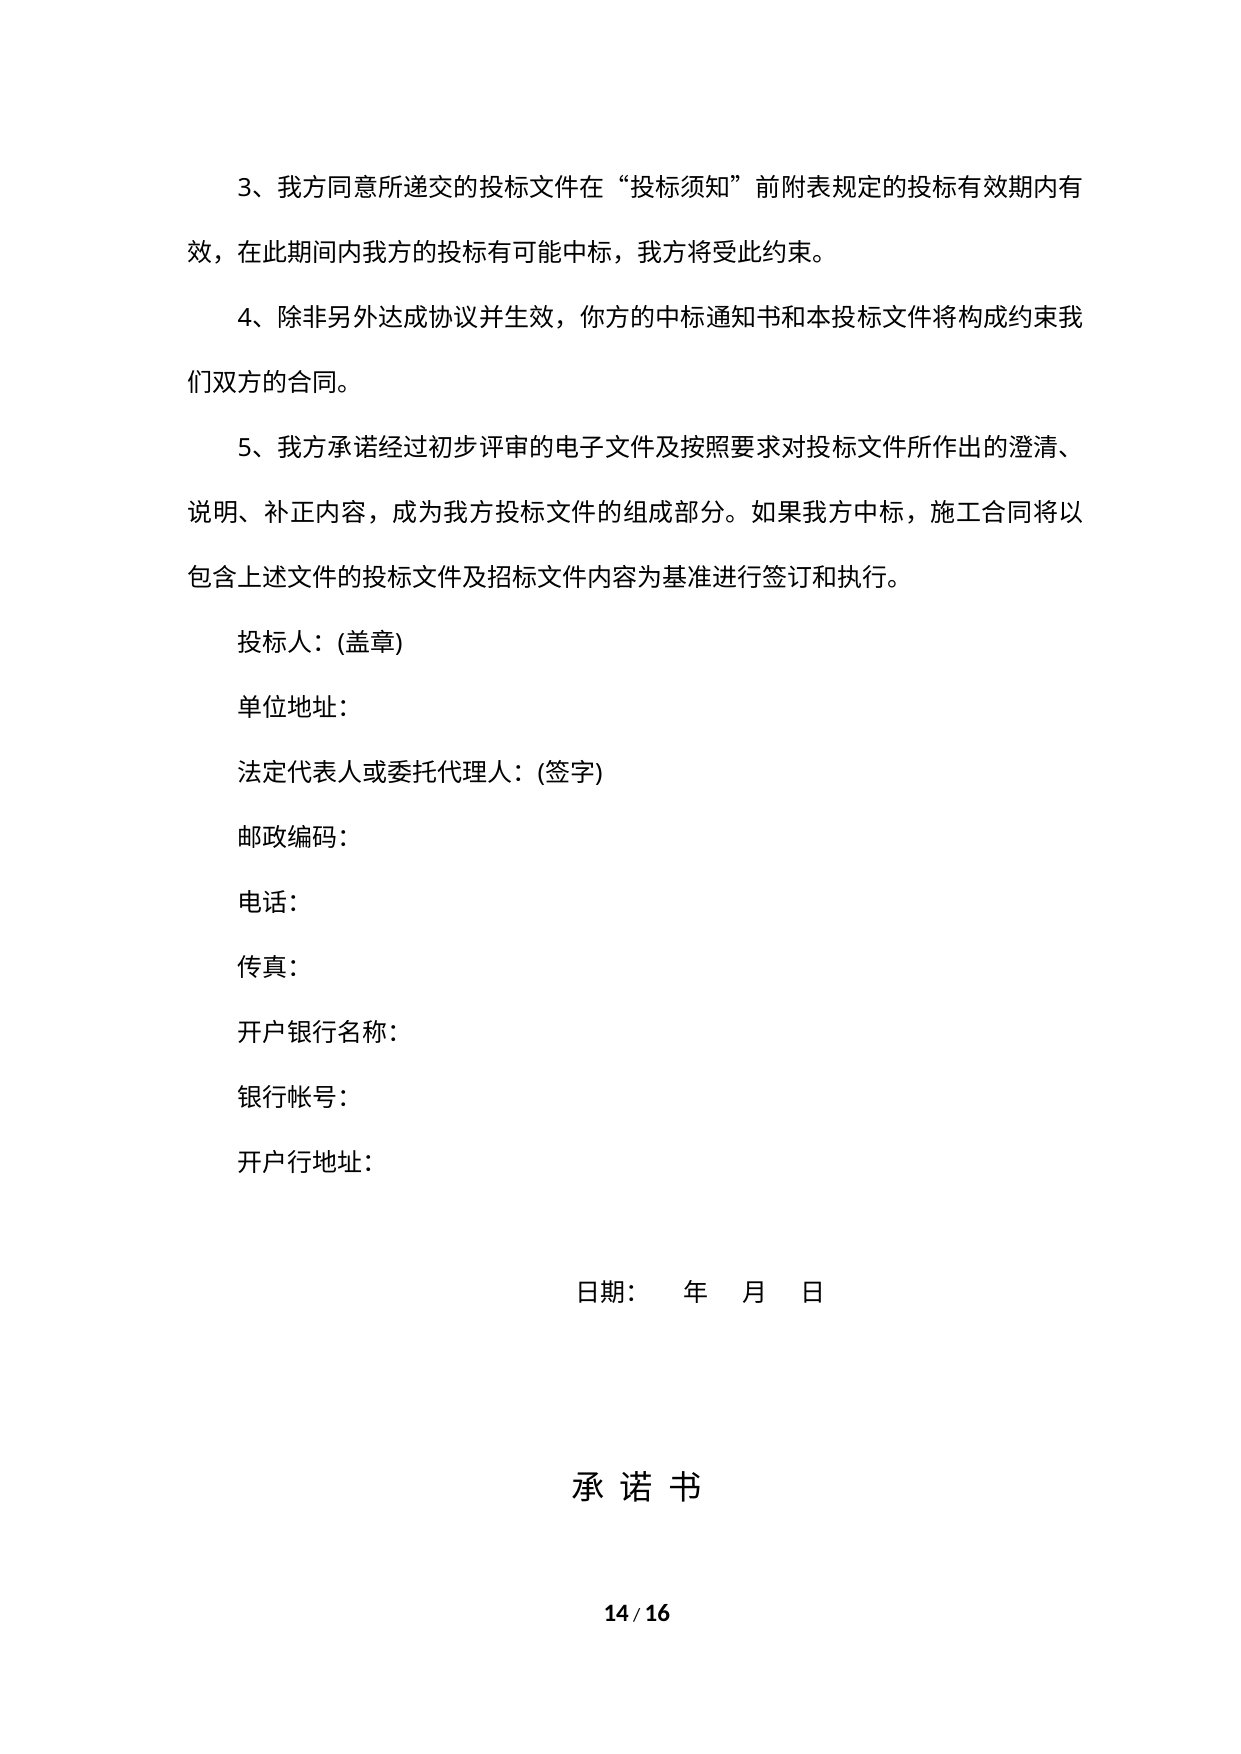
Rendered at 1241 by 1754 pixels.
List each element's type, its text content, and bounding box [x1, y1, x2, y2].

text 传真： [187, 933, 1085, 998]
text 单位地址： [187, 673, 1085, 738]
text 日期： 年 月 日 [187, 1258, 1085, 1323]
text 5、我方承诺经过初步评审的电子文件及按照要求对投标文件所作出的澄清、说明、补正内容，成为我方投标文件的组成部分。如果我方中标，施工合同将以包含上述文件的投标文件及招标文件内容为基准进行签订和执行。 [187, 413, 1085, 608]
text 电话： [187, 868, 1085, 933]
text 邮政编码： [187, 803, 1085, 868]
text 开户行地址： [187, 1128, 1085, 1193]
text 4、除非另外达成协议并生效，你方的中标通知书和本投标文件将构成约束我们双方的合同。 [187, 283, 1085, 413]
text 投标人：(盖章) [187, 608, 1085, 673]
text 3、我方同意所递交的投标文件在“投标须知”前附表规定的投标有效期内有效，在此期间内我方的投标有可能中标，我方将受此约束。 [187, 153, 1085, 283]
text 开户银行名称： [187, 998, 1085, 1063]
text 法定代表人或委托代理人：(签字) [187, 738, 1085, 803]
text 承 诺 书 [187, 1453, 1085, 1518]
text 银行帐号： [187, 1063, 1085, 1128]
